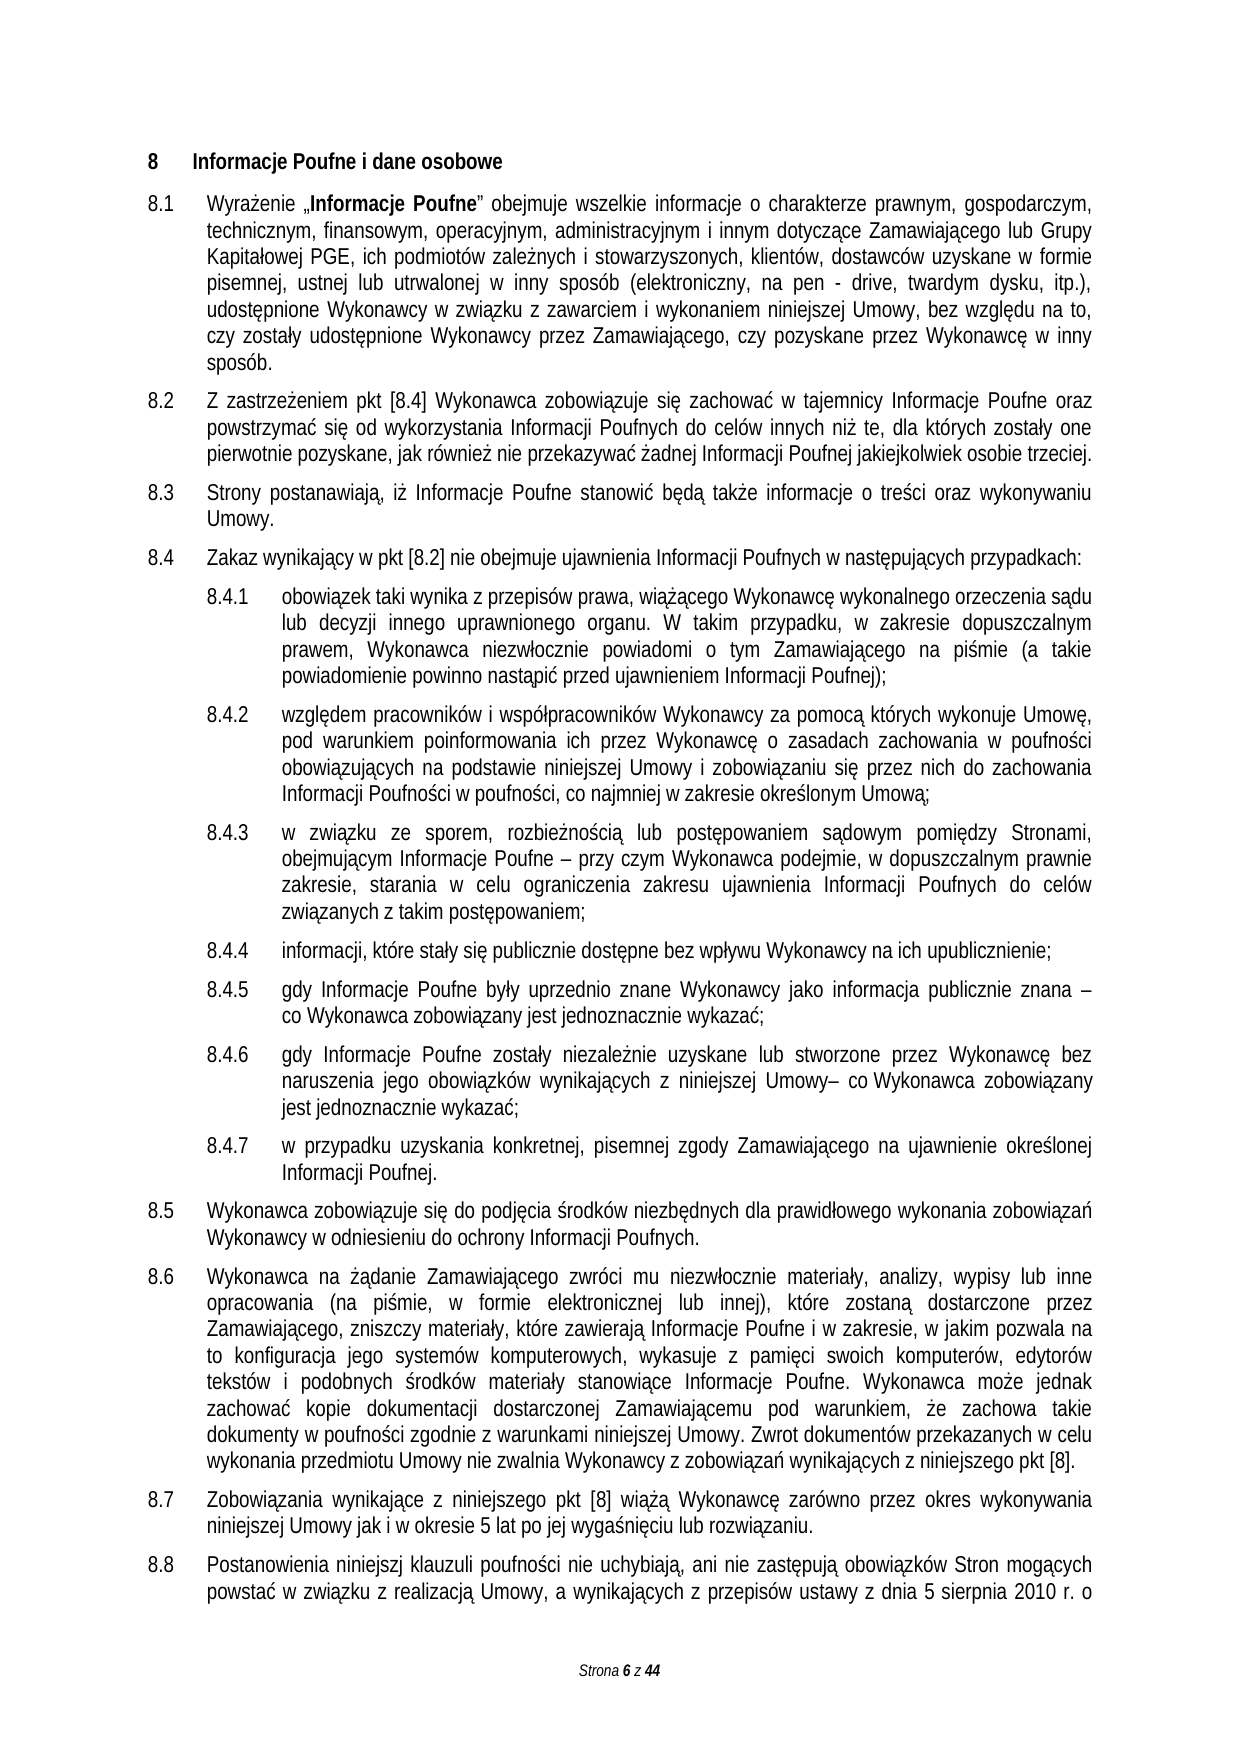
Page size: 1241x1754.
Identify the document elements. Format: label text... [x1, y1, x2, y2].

subtitle Strony postanawiają, iż Informacje Poufne stanowić będą także informacje o treści oraz wykonywaniu Umowy. [148, 479, 1093, 532]
subtitle Z zastrzeżeniem pkt [8.4] Wykonawca zobowiązuje się zachować w tajemnicy Informacje Poufne oraz powstrzymać się od wykorzystania Informacji Poufnych do celów innych niż te, dla których zostały one pierwotnie pozyskane, jak również nie przekazywać żadnej Informacji Poufnej jakiejkolwiek osobie trzeciej. [148, 387, 1093, 466]
subtitle informacji, które stały się publicznie dostępne bez wpływu Wykonawcy na ich upublicznienie; [207, 937, 1093, 963]
subtitle gdy Informacje Poufne były uprzednio znane Wykonawcy jako informacja publicznie znana – co Wykonawca zobowiązany jest jednoznacznie wykazać; [207, 976, 1093, 1028]
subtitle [148, 1551, 1093, 1604]
subtitle Informacje Poufne i dane osobowe [148, 148, 1093, 174]
subtitle Zakaz wynikający w pkt [8.2] nie obejmuje ujawnienia Informacji Poufnych w następujących przypadkach: [148, 544, 1093, 570]
subtitle w związku ze sporem, rozbieżnością lub postępowaniem sądowym pomiędzy Stronami, obejmującym Informacje Poufne – przy czym Wykonawca podejmie, w dopuszczalnym prawnie zakresie, starania w celu ograniczenia zakresu ujawnienia Informacji Poufnych do celów związanych z takim postępowaniem; [207, 819, 1093, 924]
subtitle Wykonawca zobowiązuje się do podjęcia środków niezbędnych dla prawidłowego wykonania zobowiązań Wykonawcy w odniesieniu do ochrony Informacji Poufnych. [148, 1197, 1093, 1250]
subtitle Wyrażenie „Informacje Poufne” obejmuje wszelkie informacje o charakterze prawnym, gospodarczym, technicznym, finansowym, operacyjnym, administracyjnym i innym dotyczące Zamawiającego lub Grupy Kapitałowej PGE, ich podmiotów zależnych i stowarzyszonych, klientów, dostawców uzyskane w formie pisemnej, ustnej lub utrwalonej w inny sposób (elektroniczny, na pen - drive, twardym dysku, itp.), udostępnione Wykonawcy w związku z zawarciem i wykonaniem niniejszej Umowy, bez względu na to, czy zostały udostępnione Wykonawcy przez Zamawiającego, czy pozyskane przez Wykonawcę w inny sposób. [148, 190, 1093, 375]
subtitle względem pracowników i współpracowników Wykonawcy za pomocą których wykonuje Umowę, pod warunkiem poinformowania ich przez Wykonawcę o zasadach zachowania w poufności obowiązujących na podstawie niniejszej Umowy i zobowiązaniu się przez nich do zachowania Informacji Poufności w poufności, co najmniej w zakresie określonym Umową; [207, 701, 1093, 806]
subtitle obowiązek taki wynika z przepisów prawa, wiążącego Wykonawcę wykonalnego orzeczenia sądu lub decyzji innego uprawnionego organu. W takim przypadku, w zakresie dopuszczalnym prawem, Wykonawca niezwłocznie powiadomi o tym Zamawiającego na piśmie (a takie powiadomienie powinno nastąpić przed ujawnieniem Informacji Poufnej); [207, 583, 1093, 688]
subtitle Wykonawca na żądanie Zamawiającego zwróci mu niezwłocznie materiały, analizy, wypisy lub inne opracowania (na piśmie, w formie elektronicznej lub innej), które zostaną dostarczone przez Zamawiającego, zniszczy materiały, które zawierają Informacje Poufne i w zakresie, w jakim pozwala na to konfiguracja jego systemów komputerowych, wykasuje z pamięci swoich komputerów, edytorów tekstów i podobnych środków materiały stanowiące Informacje Poufne. Wykonawca może jednak zachować kopie dokumentacji dostarczonej Zamawiającemu pod warunkiem, że zachowa takie dokumenty w poufności zgodnie z warunkami niniejszej Umowy. Zwrot dokumentów przekazanych w celu wykonania przedmiotu Umowy nie zwalnia Wykonawcy z zobowiązań wynikających z niniejszego pkt [8]. [148, 1263, 1093, 1473]
subtitle gdy Informacje Poufne zostały niezależnie uzyskane lub stworzone przez Wykonawcę bez naruszenia jego obowiązków wynikających z niniejszej Umowy– co Wykonawca zobowiązany jest jednoznacznie wykazać; [207, 1041, 1093, 1120]
subtitle w przypadku uzyskania konkretnej, pisemnej zgody Zamawiającego na ujawnienie określonej Informacji Poufnej. [207, 1132, 1093, 1185]
subtitle Zobowiązania wynikające z niniejszego pkt [8] wiążą Wykonawcę zarówno przez okres wykonywania niniejszej Umowy jak i w okresie 5 lat po jej wygaśnięciu lub rozwiązaniu. [148, 1486, 1093, 1539]
